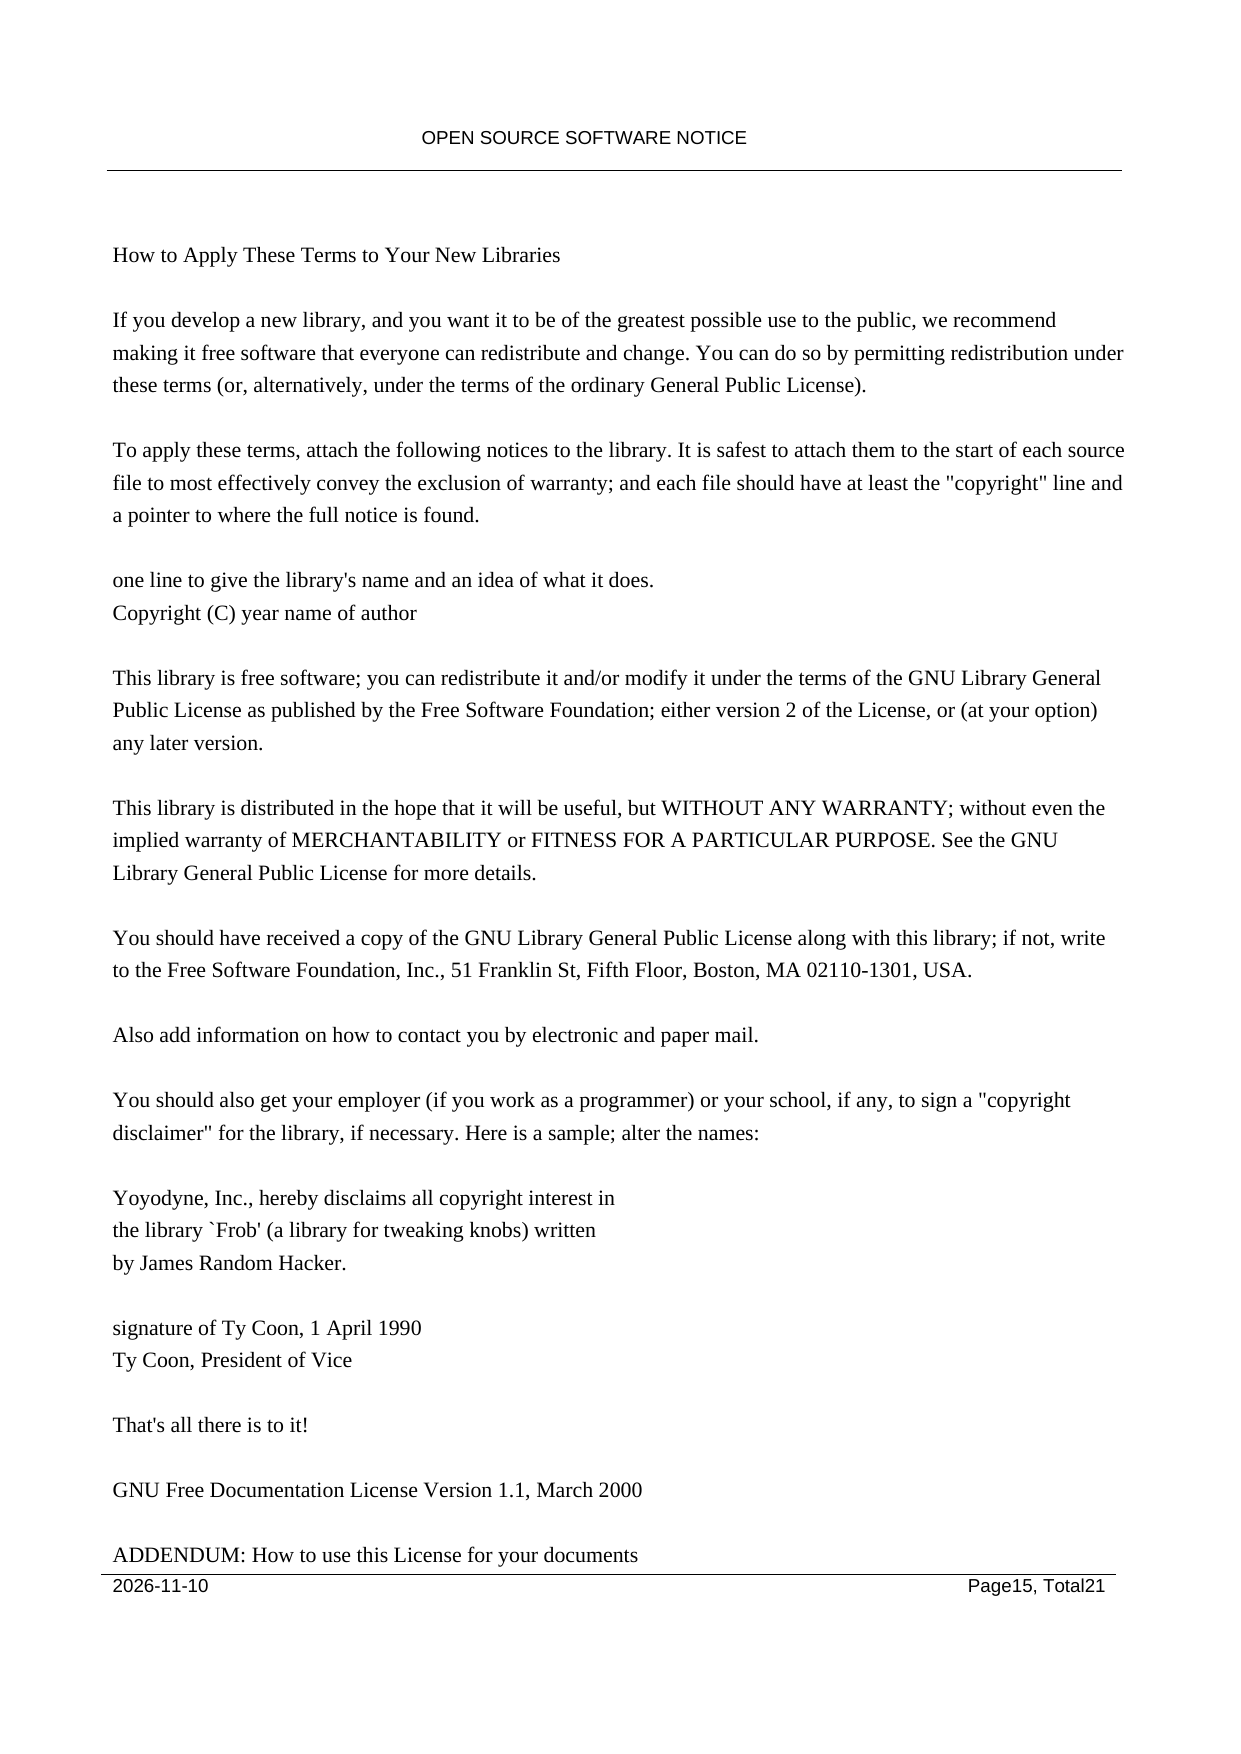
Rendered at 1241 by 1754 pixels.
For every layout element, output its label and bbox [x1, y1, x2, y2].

text [112, 206, 1128, 1571]
